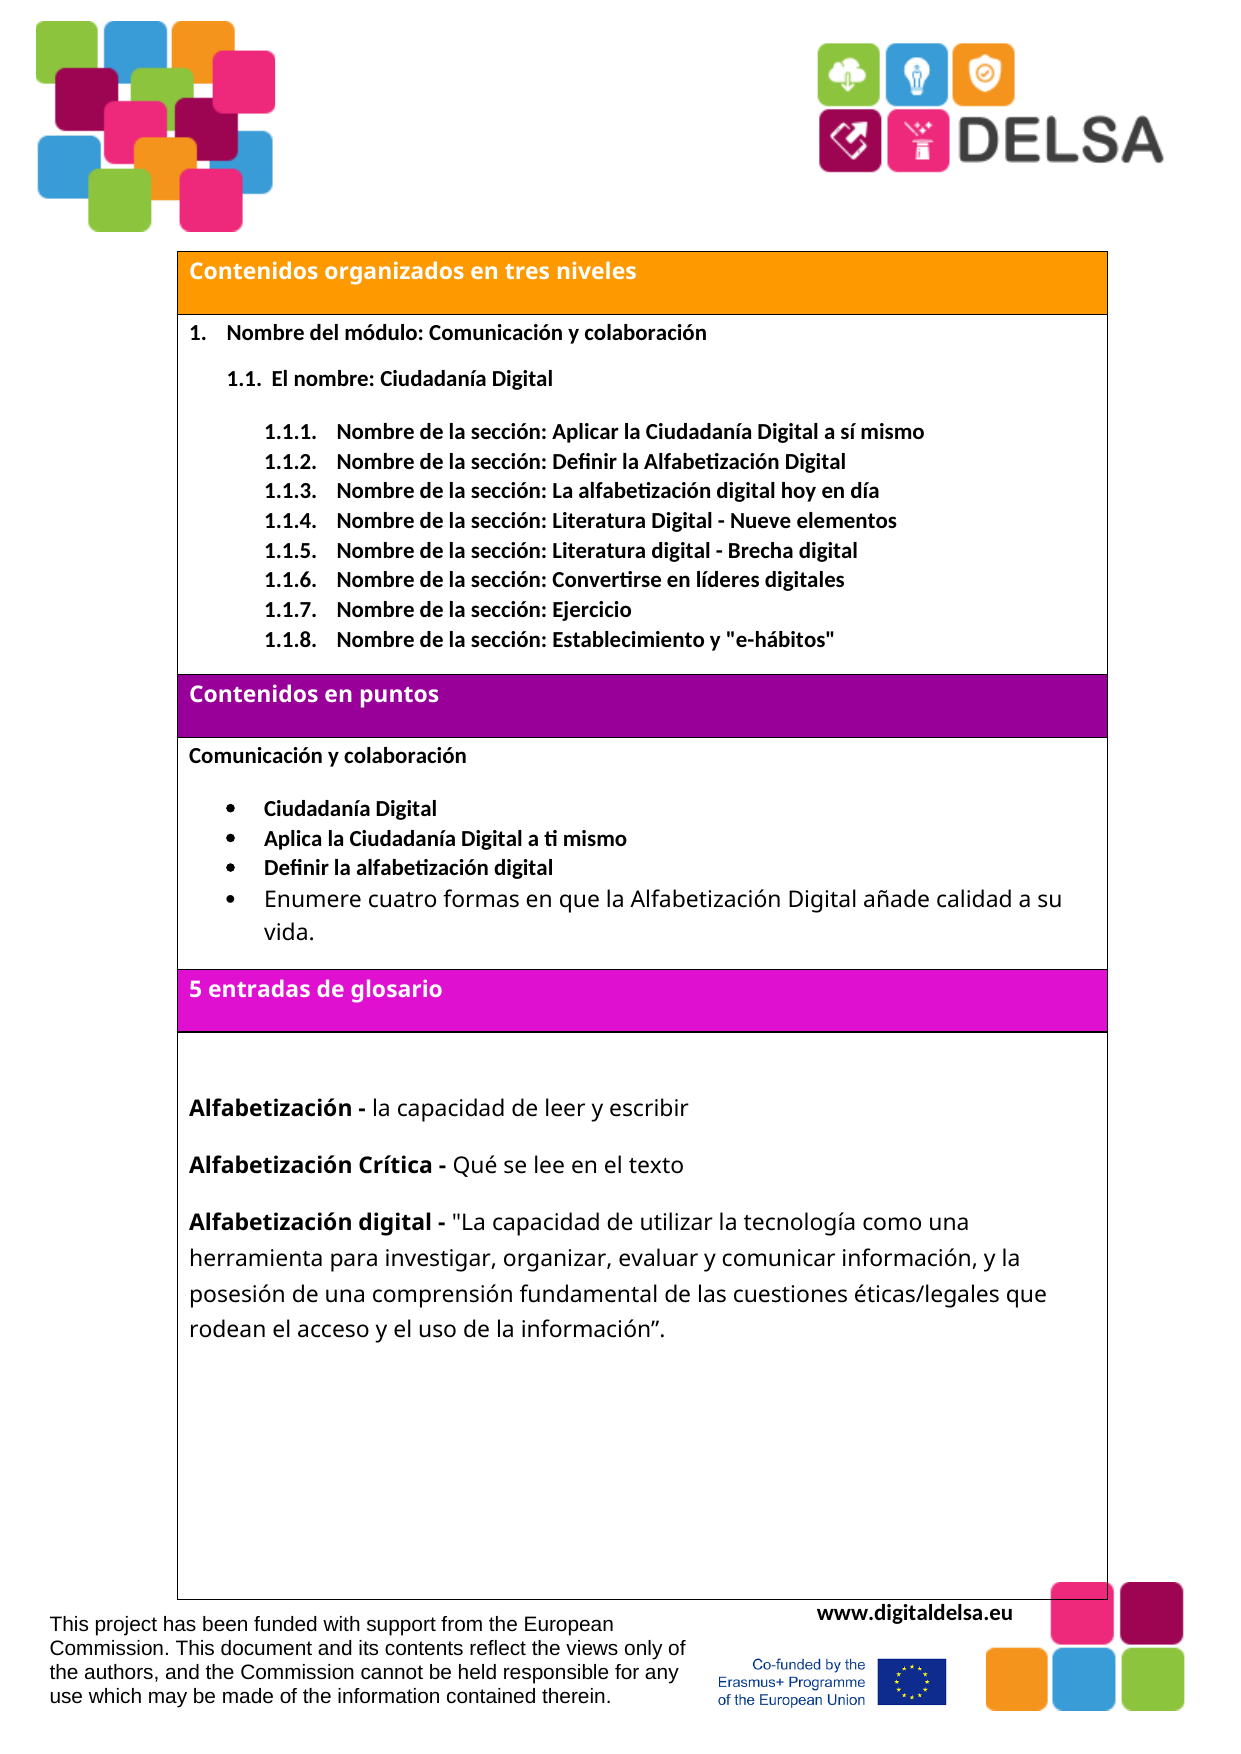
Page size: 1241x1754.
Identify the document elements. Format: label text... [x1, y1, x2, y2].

table_cell 5 entradas de glosario [178, 970, 1107, 1031]
table_cell Contenidos organizados en tres niveles [178, 252, 1107, 314]
picture [704, 1645, 958, 1718]
picture [986, 1582, 1185, 1711]
picture [36, 21, 275, 232]
table_cell Comunicación y colaboración Ciudadanía Digital Aplica la Ciudadanía Digital a ti mismo Definir la alfabetización digital Enumere cuatro formas en que la Alfabetización Digital añade calidad a su vida. [178, 738, 1107, 968]
table_cell Nombre del módulo: Comunicación y colaboración El nombre: Ciudadanía Digital Nombre de la sección: Aplicar la Ciudadanía Digital a sí mismo Nombre de la sección: Definir la Alfabetización Digital Nombre de la sección: La alfabetización digital hoy en día Nombre de la sección: Literatura Digital - Nueve elementos Nombre de la sección: Literatura digital - Brecha digital Nombre de la sección: Convertirse en líderes digitales Nombre de la sección: Ejercicio Nombre de la sección: Establecimiento y "e-hábitos" [178, 315, 1107, 674]
picture [770, 31, 1207, 199]
table_cell Contenidos en puntos [178, 675, 1107, 737]
table_cell Alfabetización - la capacidad de leer y escribir Alfabetización Crítica - Qué se lee en el texto Alfabetización digital - "La capacidad de utilizar la tecnología como una herramienta para investigar, organizar, evaluar y comunicar información, y la posesión de una comprensión fundamental de las cuestiones éticas/legales que rodean el acceso y el uso de la información”. [178, 1033, 1107, 1599]
